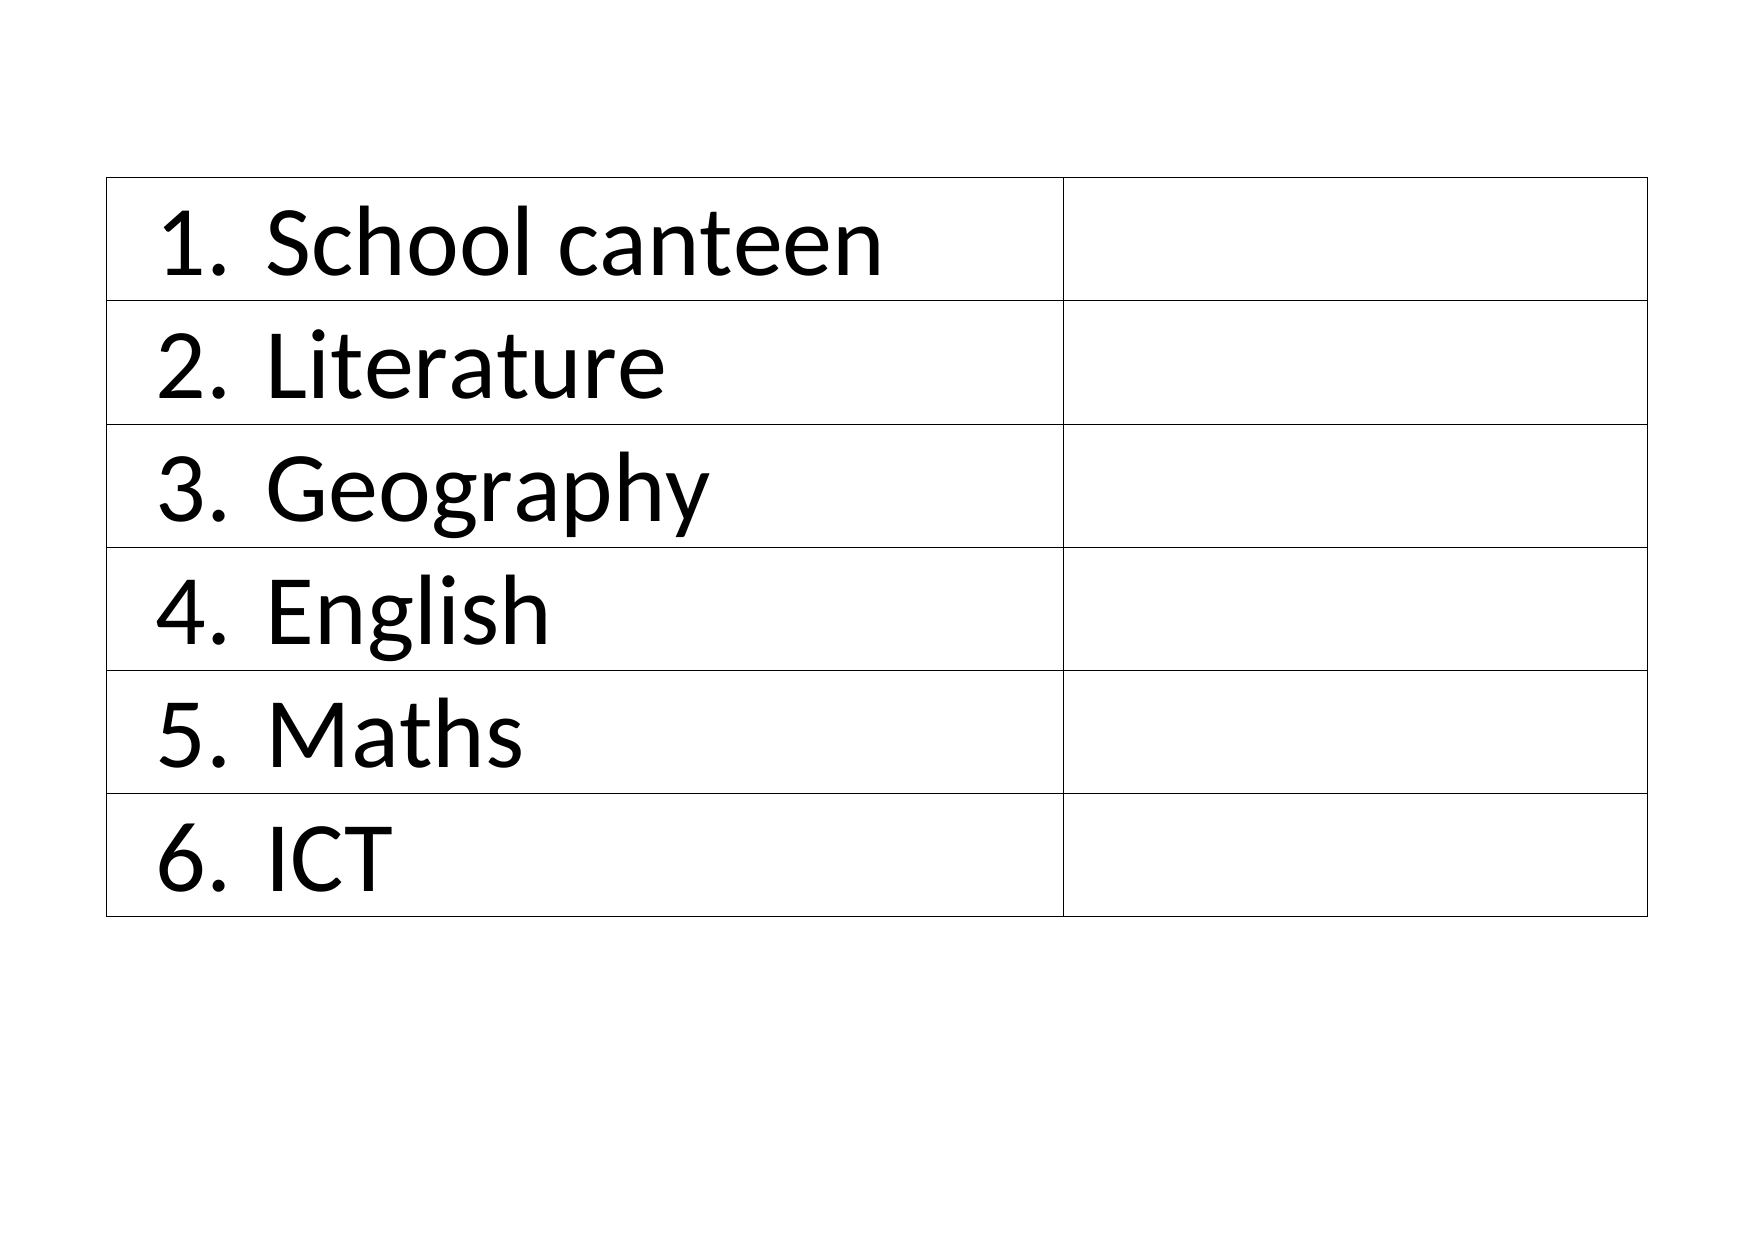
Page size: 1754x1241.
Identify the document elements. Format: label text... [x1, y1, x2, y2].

table_cell [1064, 794, 1647, 916]
table_cell Geography [107, 425, 1063, 547]
table_cell Literature [107, 301, 1063, 423]
table_header School canteen [107, 178, 1063, 300]
table_cell Maths [107, 671, 1063, 793]
table_cell English [107, 548, 1063, 670]
table_cell [1064, 548, 1647, 670]
table_cell [1064, 301, 1647, 423]
table_cell [1064, 671, 1647, 793]
table_header [1064, 178, 1647, 300]
table_cell ICT [107, 794, 1063, 916]
table_cell [1064, 425, 1647, 547]
